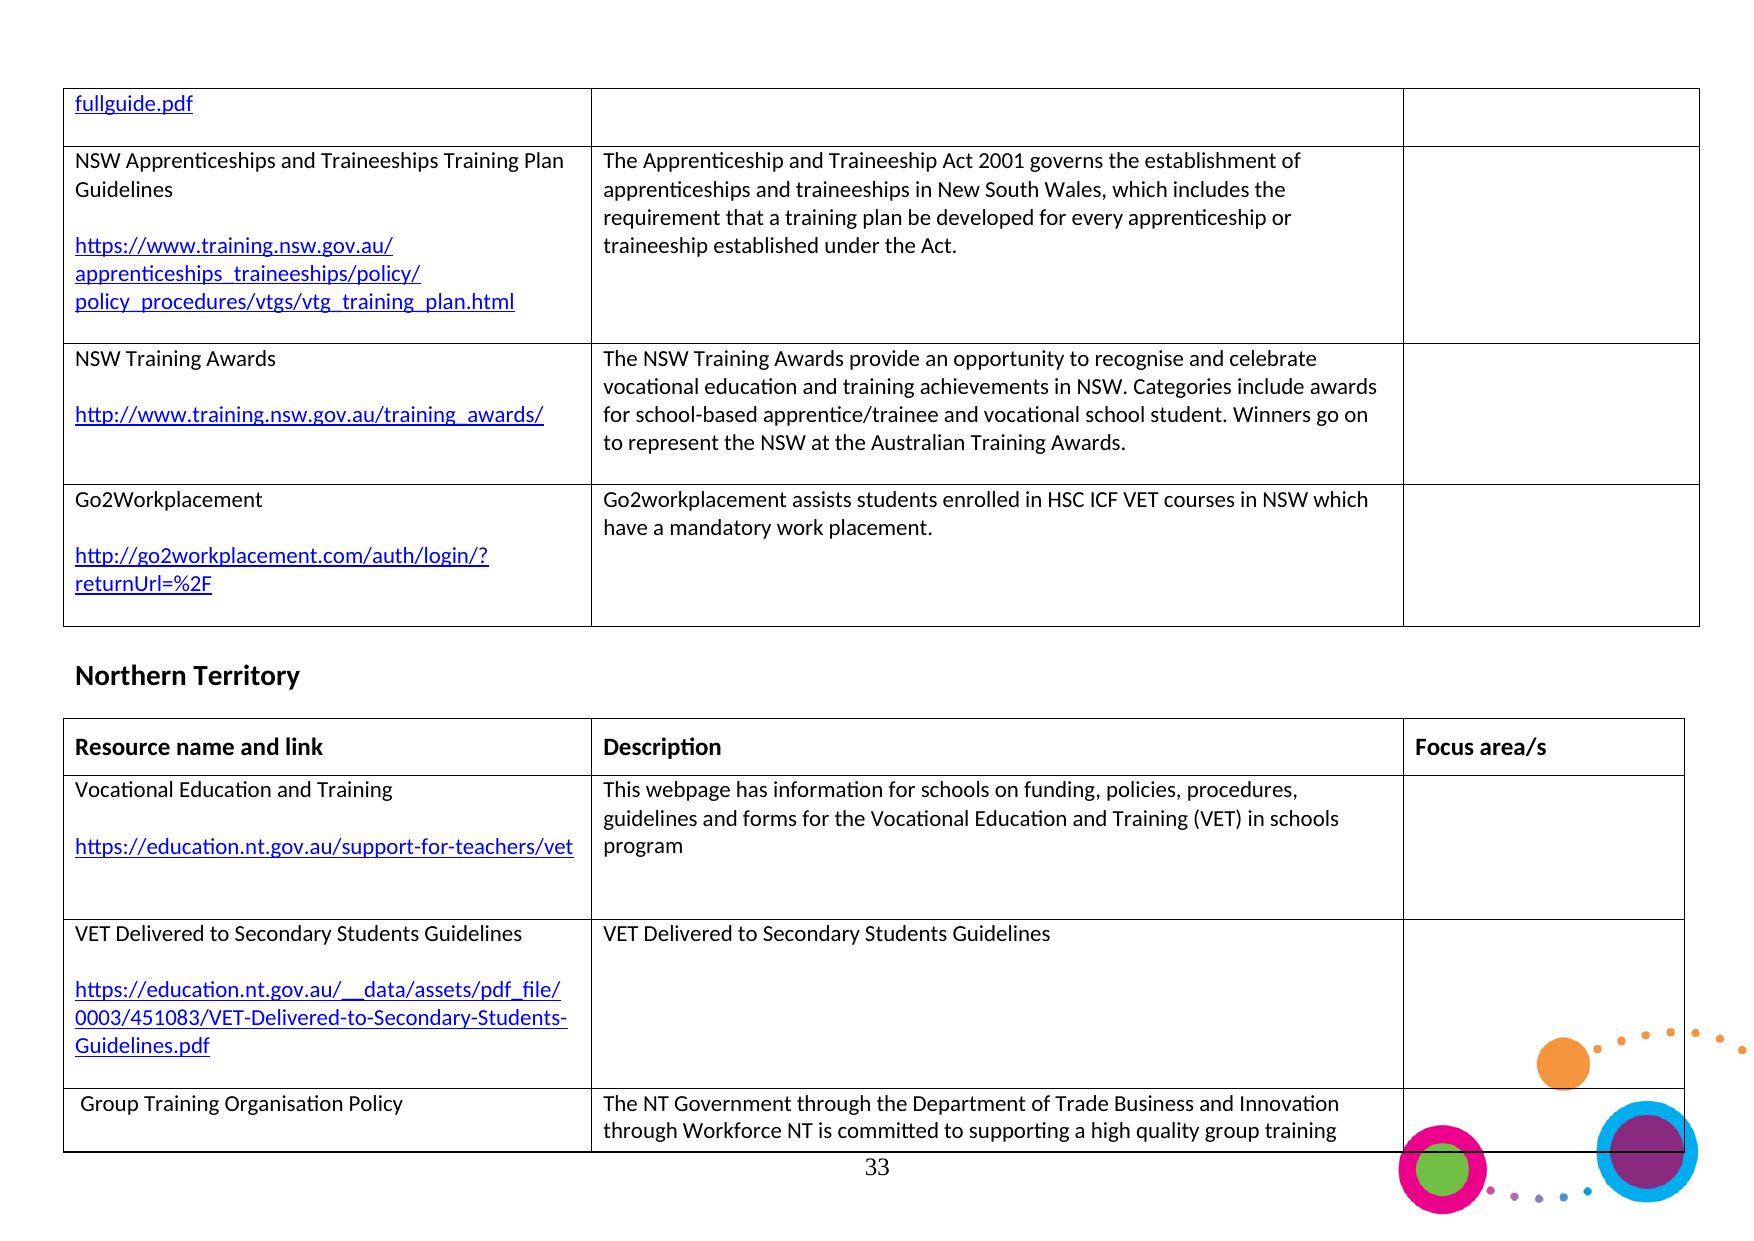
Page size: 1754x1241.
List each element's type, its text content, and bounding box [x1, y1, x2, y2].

picture [776, 1005, 1751, 1239]
table_cell The Apprenticeship and Traineeship Act 2001 governs the establishment of apprenticeships and traineeships in New South Wales, which includes the requirement that a training plan be developed for every apprenticeship or traineeship established under the Act. [592, 147, 1403, 343]
table_cell NSW Training Awards http://www.training.nsw.gov.au/training_awards/ [64, 344, 591, 484]
table_header Focus area/s [1404, 719, 1684, 774]
table_cell [1404, 1089, 1684, 1151]
table_cell VET Delivered to Secondary Students Guidelines https://education.nt.gov.au/__data/assets/pdf_file/0003/451083/VET-Delivered-to-Secondary-Students-Guidelines.pdf [64, 920, 591, 1088]
table_cell The NSW Training Awards provide an opportunity to recognise and celebrate vocational education and training achievements in NSW. Categories include awards for school-based apprentice/trainee and vocational school student. Winners go on to represent the NSW at the Australian Training Awards. [592, 344, 1403, 484]
table_cell Vocational Education and Training https://education.nt.gov.au/support-for-teachers/vet [64, 776, 591, 918]
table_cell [64, 1089, 591, 1151]
table_header Description [592, 719, 1403, 774]
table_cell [64, 89, 591, 146]
table_cell [1404, 920, 1684, 1088]
table_cell VET Delivered to Secondary Students Guidelines [592, 920, 1403, 1088]
picture [1611, 1153, 1683, 1189]
table_cell [1404, 776, 1684, 918]
table_cell This webpage has information for schools on funding, policies, procedures, guidelines and forms for the Vocational Education and Training (VET) in schools program [592, 776, 1403, 918]
table_cell [1404, 89, 1699, 146]
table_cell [592, 1089, 1403, 1151]
table_cell [1404, 147, 1699, 343]
text Northern Territory [75, 657, 1679, 693]
table_cell Go2workplacement assists students enrolled in HSC ICF VET courses in NSW which have a mandatory work placement. [592, 485, 1403, 626]
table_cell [592, 89, 1403, 146]
table_cell NSW Apprenticeships and Traineeships Training Plan Guidelines https://www.training.nsw.gov.au/apprenticeships_traineeships/policy/policy_procedures/vtgs/vtg_training_plan.html [64, 147, 591, 343]
table_header Resource name and link [64, 719, 591, 774]
table_cell Go2Workplacement http://go2workplacement.com/auth/login/?returnUrl=%2F [64, 485, 591, 626]
table_cell [1404, 344, 1699, 484]
table_cell [1404, 485, 1699, 626]
